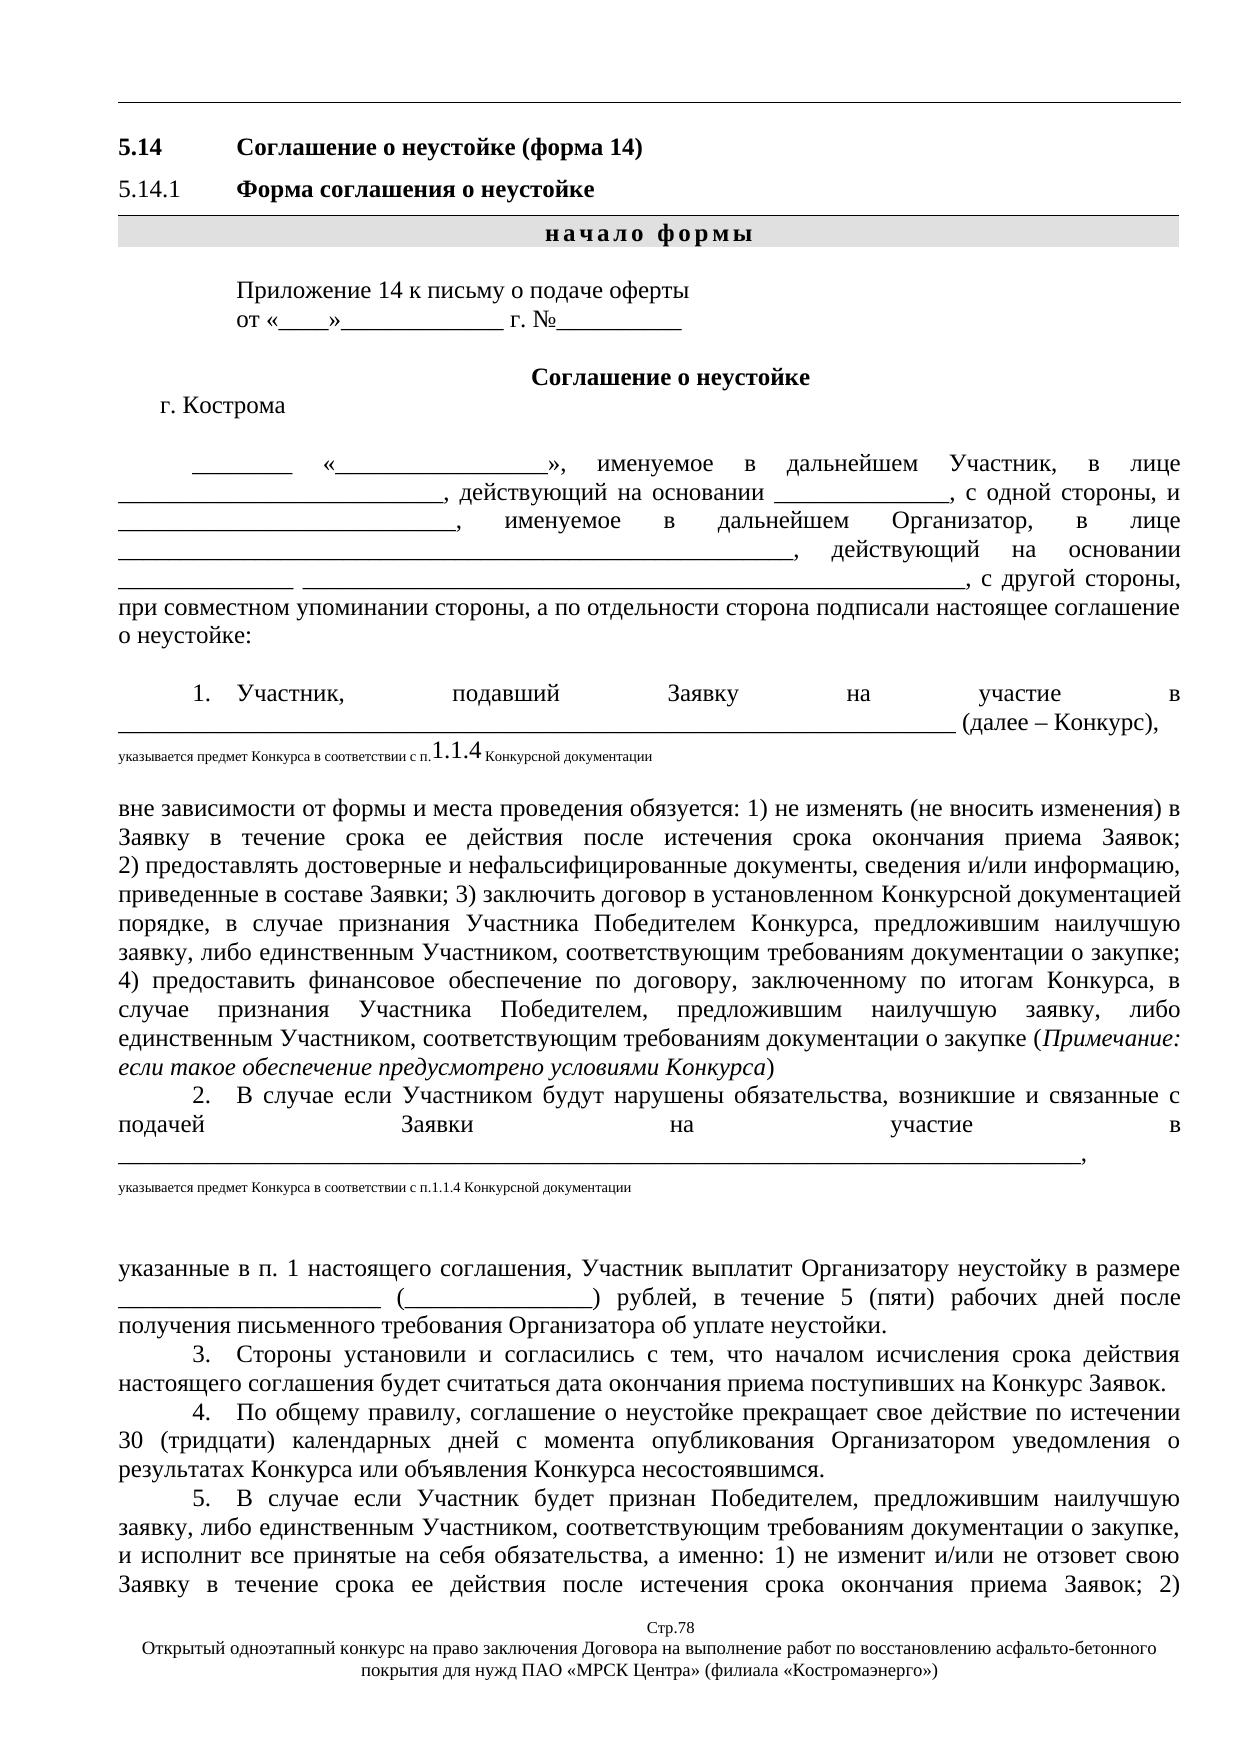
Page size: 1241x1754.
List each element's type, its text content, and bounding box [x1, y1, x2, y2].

list Стороны установили и согласились с тем, что началом исчисления срока действия настоящего соглашения будет считаться дата окончания приема поступивших на Конкурс Заявок. [118, 1339, 1181, 1397]
text указанные в п. 1 настоящего соглашения, Участник выплатит Организатору неустойку в размере _____________________ (_______________) рублей, в течение 5 (пяти) рабочих дней после получения письменного требования Организатора об уплате неустойки. [118, 1253, 1181, 1339]
list Участник, подавший Заявку на участие в ___________________________________________________________________ (далее – Конкурс), [118, 678, 1181, 736]
text указывается предмет Конкурса в соответствии с п.1.1.4 Конкурсной документации [118, 1167, 939, 1196]
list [118, 1483, 1181, 1598]
text Приложение 14 к письму о подаче оферты от «____»_____________ г. №__________ [236, 276, 1181, 333]
list В случае если Участником будут нарушены обязательства, возникшие и связанные с подачей Заявки на участие в _____________________________________________________________________________, [118, 1081, 1181, 1167]
subtitle Соглашение о неустойке (форма 14) [118, 132, 1181, 161]
text Соглашение о неустойке [118, 362, 1181, 391]
text начало формы [118, 216, 1179, 247]
subtitle Форма соглашения о неустойке [118, 174, 1181, 202]
list По общему правилу, соглашение о неустойке прекращает свое действие по истечении 30 (тридцати) календарных дней с момента опубликования Организатором уведомления о результатах Конкурса или объявления Конкурса несостоявшимся. [118, 1397, 1181, 1483]
text ________ «_________________», именуемое в дальнейшем Участник, в лице __________________________, действующий на основании ______________, с одной стороны, и ___________________________, именуемое в дальнейшем Организатор, в лице ______________________________________________________, действующий на основании ______________ _____________________________________________________, с другой стороны, при совместном упоминании стороны, а по отдельности сторона подписали настоящее соглашение о неустойке: [118, 448, 1181, 649]
text г. Кострома [118, 391, 1181, 419]
text указывается предмет Конкурса в соответствии с п.1.1.4 Конкурсной документации [118, 736, 939, 764]
text вне зависимости от формы и места проведения обязуется: 1) не изменять (не вносить изменения) в Заявку в течение срока ее действия после истечения срока окончания приема Заявок; 2) предоставлять достоверные и нефальсифицированные документы, сведения и/или информацию, приведенные в составе Заявки; 3) заключить договор в установленном Конкурсной документацией порядке, в случае признания Участника Победителем Конкурса, предложившим наилучшую заявку, либо единственным Участником, соответствующим требованиям документации о закупке; 4) предоставить финансовое обеспечение по договору, заключенному по итогам Конкурса, в случае признания Участника Победителем, предложившим наилучшую заявку, либо единственным Участником, соответствующим требованиям документации о закупке (Примечание: если такое обеспечение предусмотрено условиями Конкурса) [118, 793, 1181, 1081]
